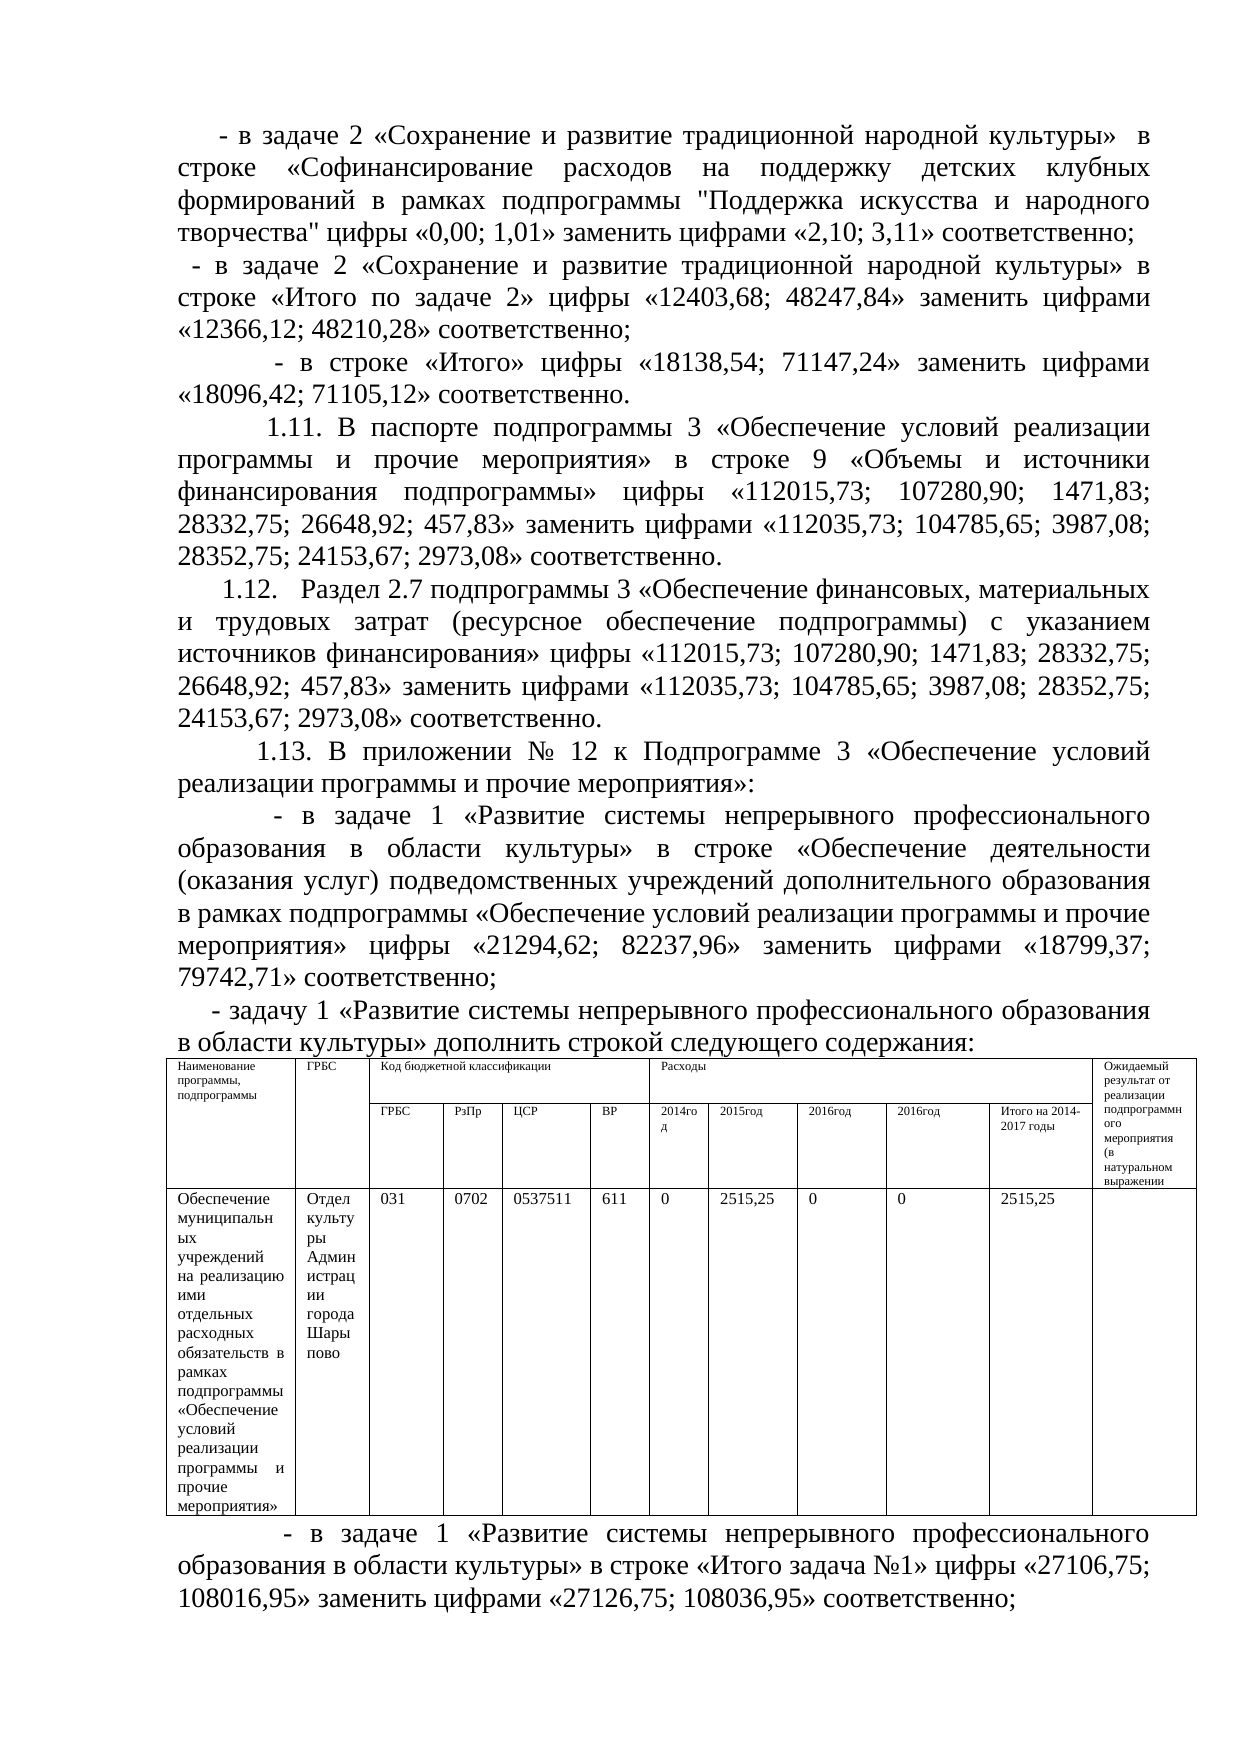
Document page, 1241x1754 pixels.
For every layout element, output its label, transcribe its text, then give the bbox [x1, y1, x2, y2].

table_header Наименование программы, подпрограммы [167, 1059, 295, 1188]
table_cell 611 [591, 1189, 649, 1515]
table_cell 0537511 [503, 1189, 590, 1515]
table_header Ожидаемый результат от реализации подпрограммного мероприятия (в натуральном выражении [1093, 1059, 1196, 1188]
text - в задаче 1 «Развитие системы непрерывного профессионального образования в области культуры» в строке «Итого задача №1» цифры «27106,75; 108016,95» заменить цифрами «27126,75; 108036,95» соответственно; [177, 1516, 1152, 1613]
table_cell 0 [798, 1189, 886, 1515]
table_header Код бюджетной классификации [370, 1059, 649, 1103]
table_cell 2515,25 [709, 1189, 797, 1515]
table_cell 2515,25 [990, 1189, 1092, 1515]
text - в задаче 1 «Развитие системы непрерывного профессионального образования в области культуры» в строке «Обеспечение деятельности (оказания услуг) подведомственных учреждений дополнительного образования в рамках подпрограммы «Обеспечение условий реализации программы и прочие мероприятия» цифры «21294,62; 82237,96» заменить цифрами «18799,37; 79742,71» соответственно; [177, 798, 1152, 993]
table_cell 2016год [798, 1104, 886, 1188]
table_header Расходы [650, 1059, 1092, 1103]
table_cell [1093, 1189, 1196, 1515]
text - задачу 1 «Развитие системы непрерывного профессионального образования в области культуры» дополнить строкой следующего содержания: [177, 993, 1152, 1058]
table_cell 2015год [709, 1104, 797, 1188]
table_cell 0702 [444, 1189, 502, 1515]
text - в строке «Итого» цифры «18138,54; 71147,24» заменить цифрами «18096,42; 71105,12» соответственно. [177, 345, 1152, 410]
table_cell Обеспечение муниципальных учреждений на реализацию ими отдельных расходных обязательств в рамках подпрограммы «Обеспечение условий реализации программы и прочие мероприятия» [167, 1189, 295, 1515]
table_cell 031 [370, 1189, 443, 1515]
table_cell 2016год [887, 1104, 989, 1188]
table_header ГРБС [296, 1059, 369, 1188]
table_cell Итого на 2014-2017 годы [990, 1104, 1092, 1188]
table_cell 0 [650, 1189, 708, 1515]
text - в задаче 2 «Сохранение и развитие традиционной народной культуры» в строке «Итого по задаче 2» цифры «12403,68; 48247,84» заменить цифрами «12366,12; 48210,28» соответственно; [177, 248, 1152, 345]
text - в задаче 2 «Сохранение и развитие традиционной народной культуры» в строке «Софинансирование расходов на поддержку детских клубных формирований в рамках подпрограммы "Поддержка искусства и народного творчества" цифры «0,00; 1,01» заменить цифрами «2,10; 3,11» соответственно; [177, 118, 1152, 248]
table_cell ГРБС [370, 1104, 443, 1188]
text 1.11. В паспорте подпрограммы 3 «Обеспечение условий реализации программы и прочие мероприятия» в строке 9 «Объемы и источники финансирования подпрограммы» цифры «112015,73; 107280,90; 1471,83; 28332,75; 26648,92; 457,83» заменить цифрами «112035,73; 104785,65; 3987,08; 28352,75; 24153,67; 2973,08» соответственно. [177, 410, 1152, 572]
table_cell ВР [591, 1104, 649, 1188]
table_cell РзПр [444, 1104, 502, 1188]
table_cell ЦСР [503, 1104, 590, 1188]
text 1.12. Раздел 2.7 подпрограммы 3 «Обеспечение финансовых, материальных и трудовых затрат (ресурсное обеспечение подпрограммы) с указанием источников финансирования» цифры «112015,73; 107280,90; 1471,83; 28332,75; 26648,92; 457,83» заменить цифрами «112035,73; 104785,65; 3987,08; 28352,75; 24153,67; 2973,08» соответственно. [177, 572, 1152, 734]
table_cell Отдел культуры Администрации города Шарыпово [296, 1189, 369, 1515]
table_cell 2014год [650, 1104, 708, 1188]
table_cell 0 [887, 1189, 989, 1515]
text 1.13. В приложении № 12 к Подпрограмме 3 «Обеспечение условий реализации программы и прочие мероприятия»: [177, 734, 1152, 798]
